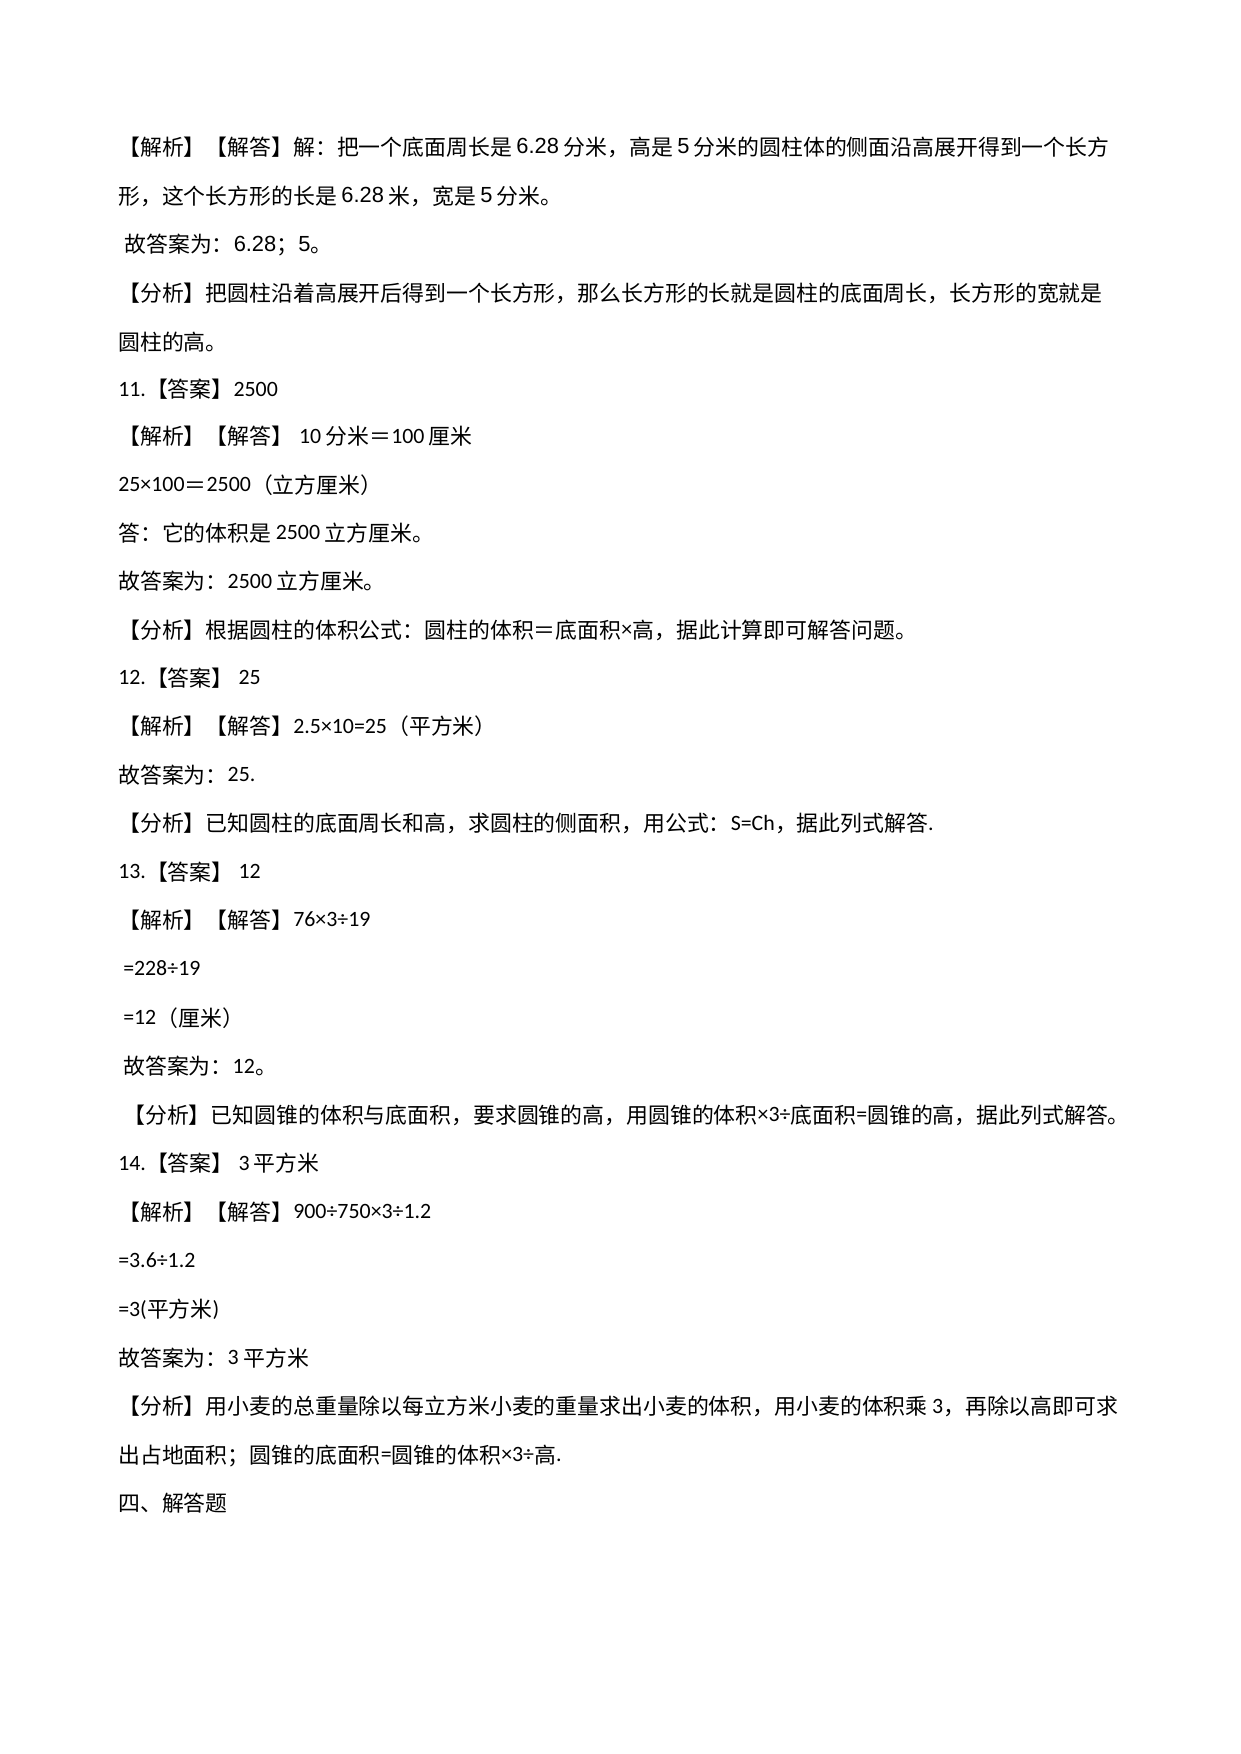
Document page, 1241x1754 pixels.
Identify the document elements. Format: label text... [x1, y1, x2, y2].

text 【解析】【解答】解：把一个底面周长是6.28分米，高是5分米的圆柱体的侧面沿高展开得到一个长方形，这个长方形的长是6.28米，宽是5分米。 故答案为：6.28；5。 [118, 129, 1122, 259]
text 11.【答案】2500 [118, 372, 1122, 405]
text 12.【答案】 25 [118, 661, 1122, 693]
text 13.【答案】 12 [118, 854, 1122, 887]
text 【解析】【解答】2.5×10=25（平方米） 故答案为：25. [118, 709, 1122, 790]
text 14.【答案】 3平方米 [118, 1146, 1122, 1178]
text 【分析】用小麦的总重量除以每立方米小麦的重量求出小麦的体积，用小麦的体积乘3，再除以高即可求出占地面积；圆锥的底面积=圆锥的体积×3÷高. [118, 1389, 1122, 1470]
text 答：它的体积是2500立方厘米。 [118, 516, 1122, 548]
text 故答案为：2500立方厘米。 [118, 564, 1122, 596]
text 【分析】把圆柱沿着高展开后得到一个长方形，那么长方形的长就是圆柱的底面周长，长方形的宽就是圆柱的高。 [118, 275, 1122, 357]
text 【解析】【解答】 10分米＝100厘米 [118, 420, 1122, 452]
text 【分析】已知圆柱的底面周长和高，求圆柱的侧面积，用公式：S=Ch，据此列式解答. [118, 806, 1122, 838]
text 【分析】根据圆柱的体积公式：圆柱的体积＝底面积×高，据此计算即可解答问题。 [118, 612, 1122, 645]
text 25×100＝2500（立方厘米） [118, 467, 1122, 500]
text 四、解答题 [118, 1486, 1122, 1518]
text 【解析】【解答】76×3÷19 =228÷19 =12（厘米） 故答案为：12。 【分析】已知圆锥的体积与底面积，要求圆锥的高，用圆锥的体积×3÷底面积=圆锥的高，据此列式解答。 [118, 903, 1122, 1130]
text 【解析】【解答】900÷750×3÷1.2 =3.6÷1.2 =3(平方米) 故答案为：3平方米 [118, 1194, 1122, 1373]
